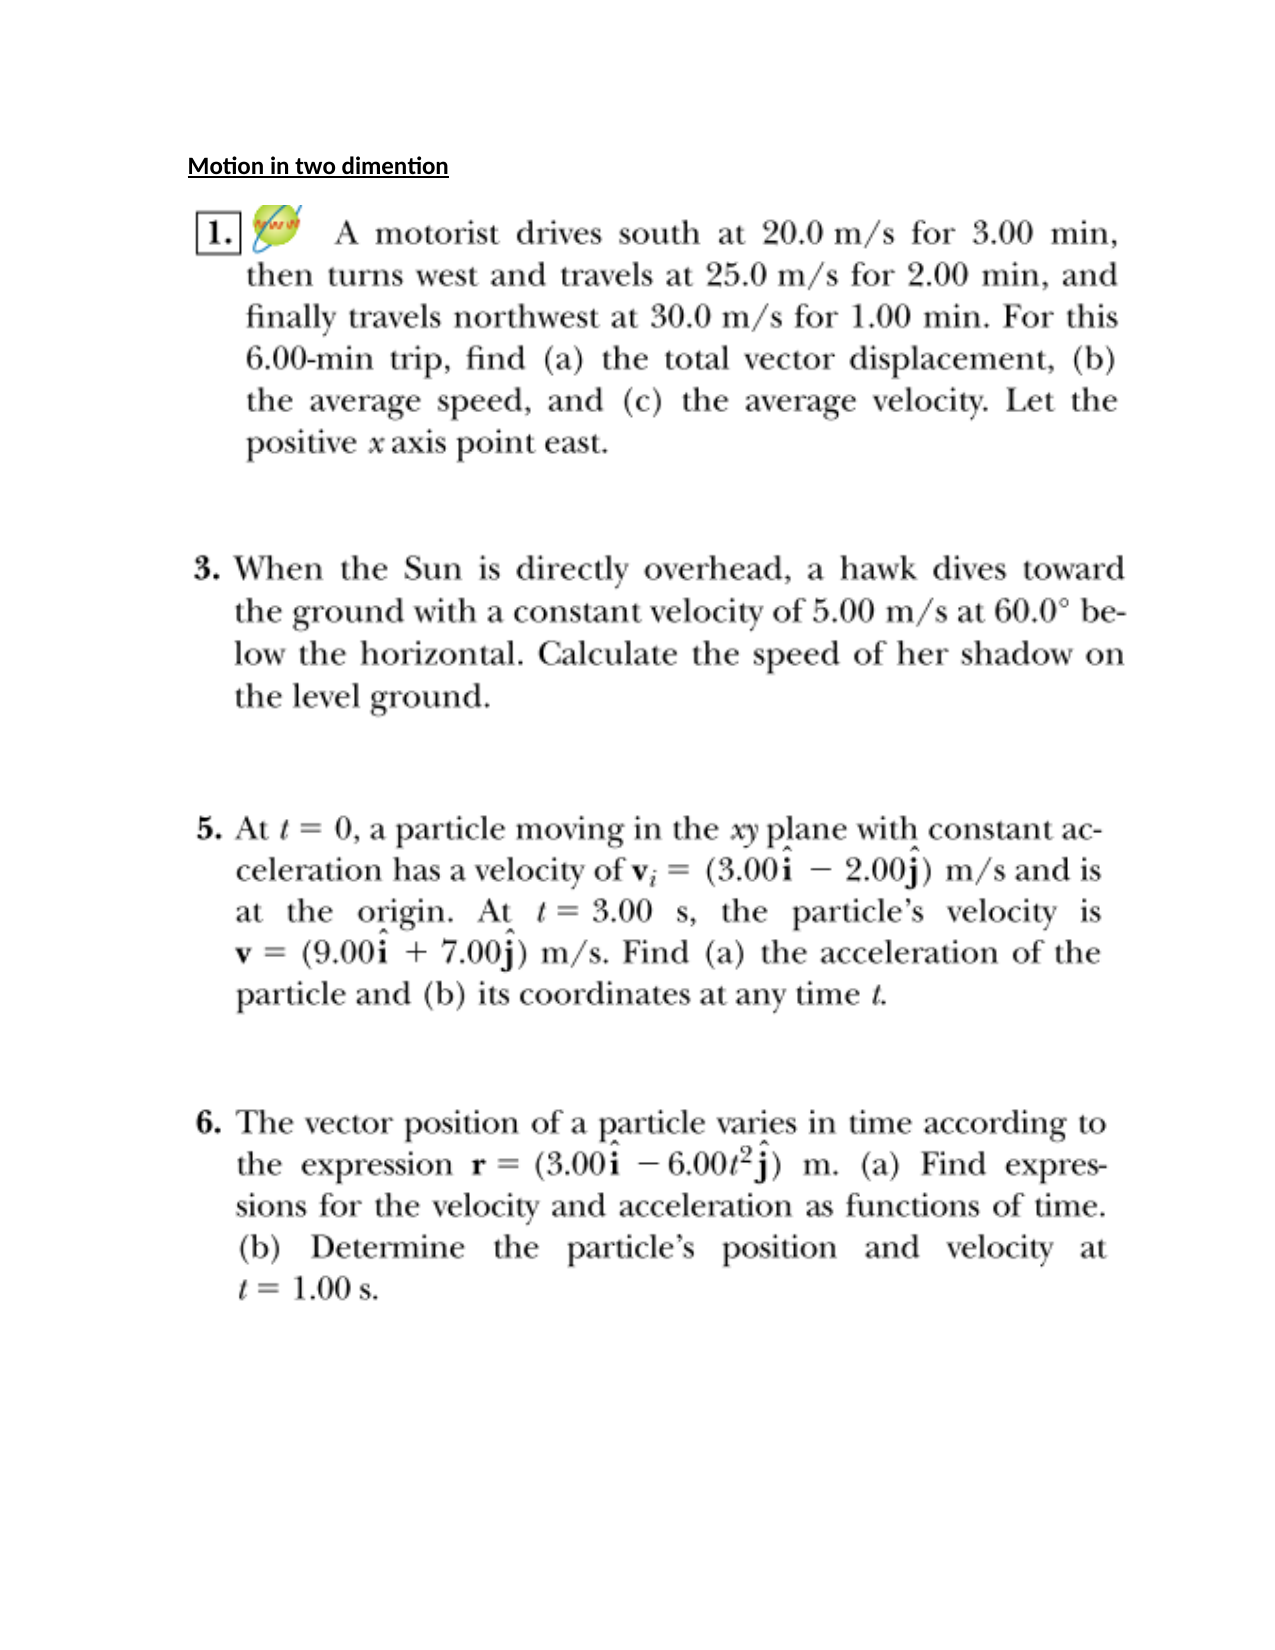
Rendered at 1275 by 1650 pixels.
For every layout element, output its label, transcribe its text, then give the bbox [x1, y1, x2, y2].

picture [187, 1095, 1122, 1312]
text Motion in two dimention [187, 150, 1087, 181]
picture [187, 205, 1143, 469]
picture [187, 546, 1150, 726]
picture [187, 803, 1126, 1017]
